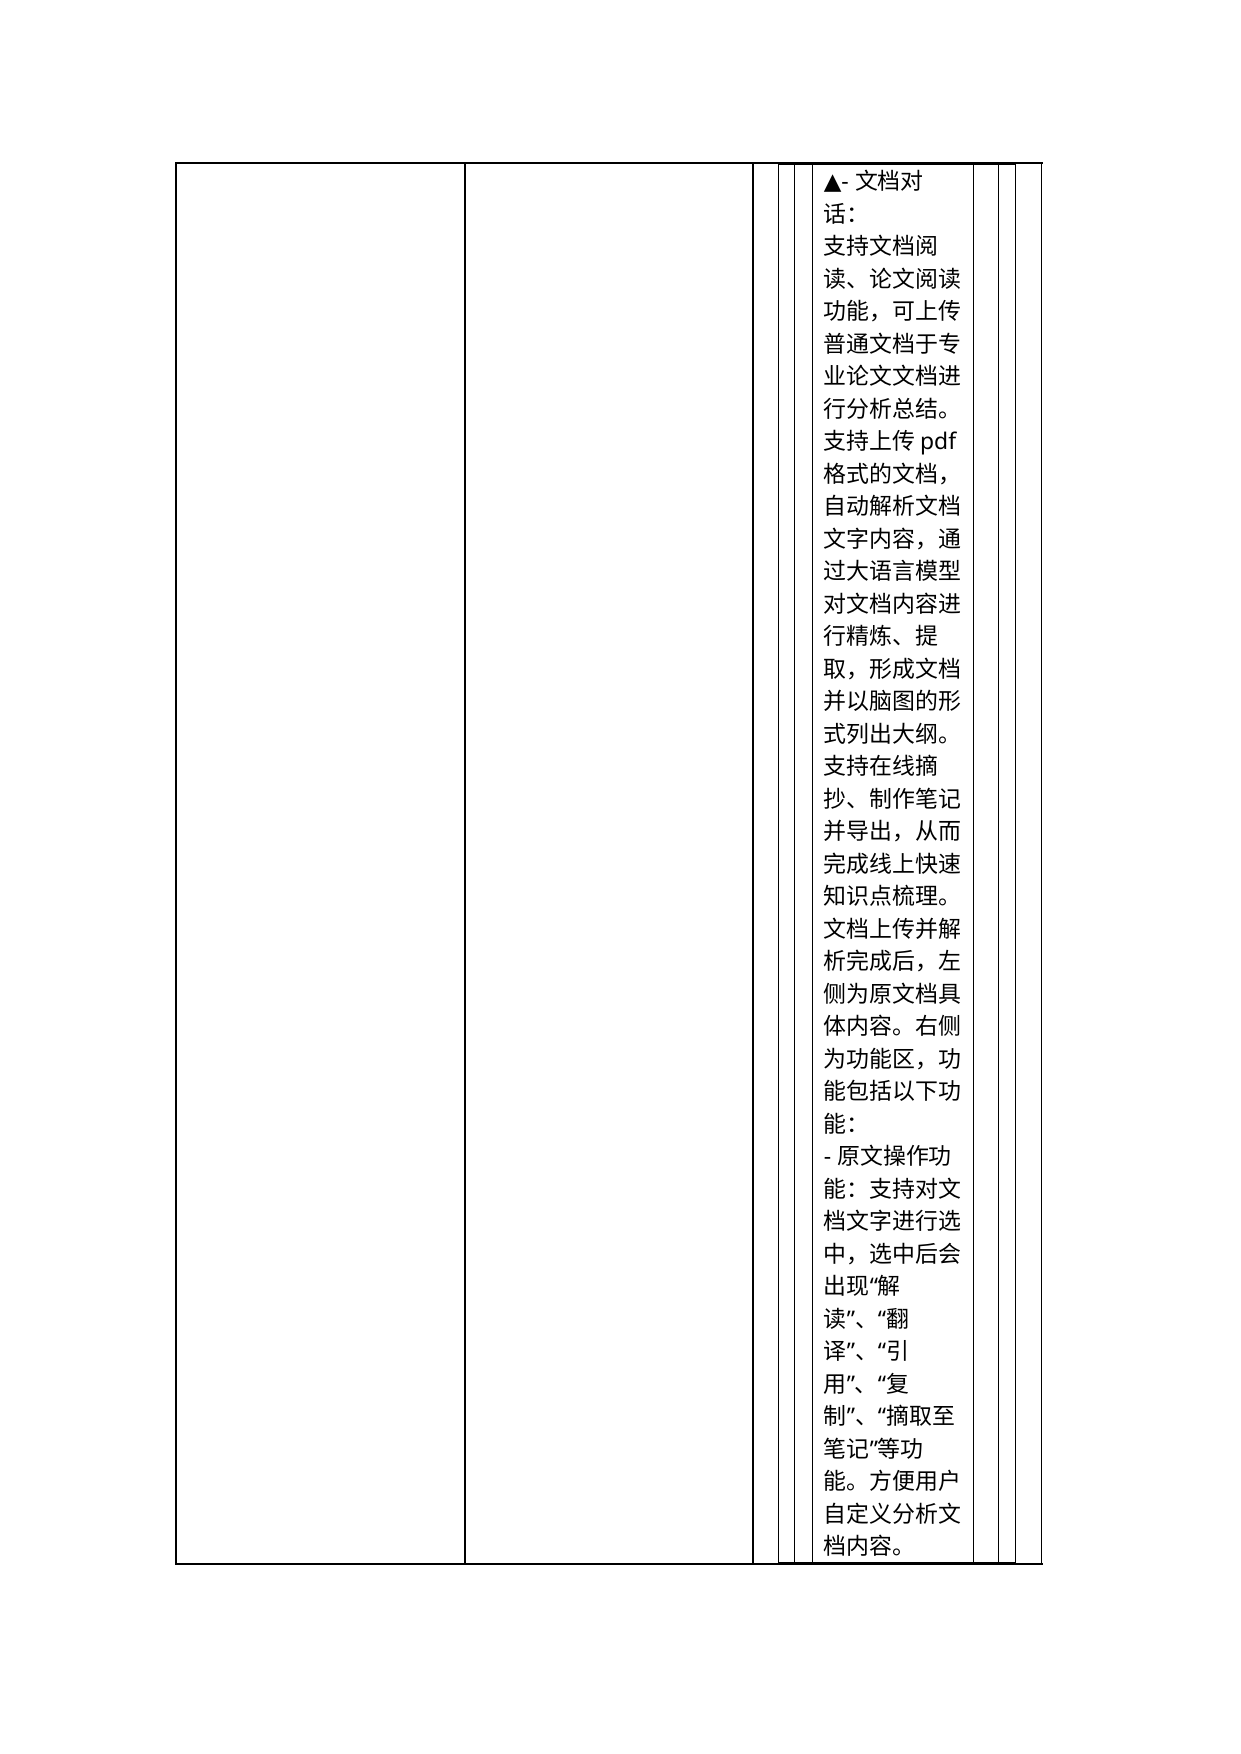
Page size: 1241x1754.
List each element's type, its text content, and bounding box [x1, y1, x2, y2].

table_cell [779, 165, 794, 1562]
table_cell [1016, 164, 1041, 1563]
table_cell [974, 165, 998, 1562]
table_cell [754, 164, 778, 1563]
table_cell [999, 165, 1015, 1562]
table_cell [813, 165, 973, 1562]
table_cell 1 [177, 164, 464, 1563]
table_cell [466, 164, 752, 1563]
table_cell [795, 165, 812, 1562]
